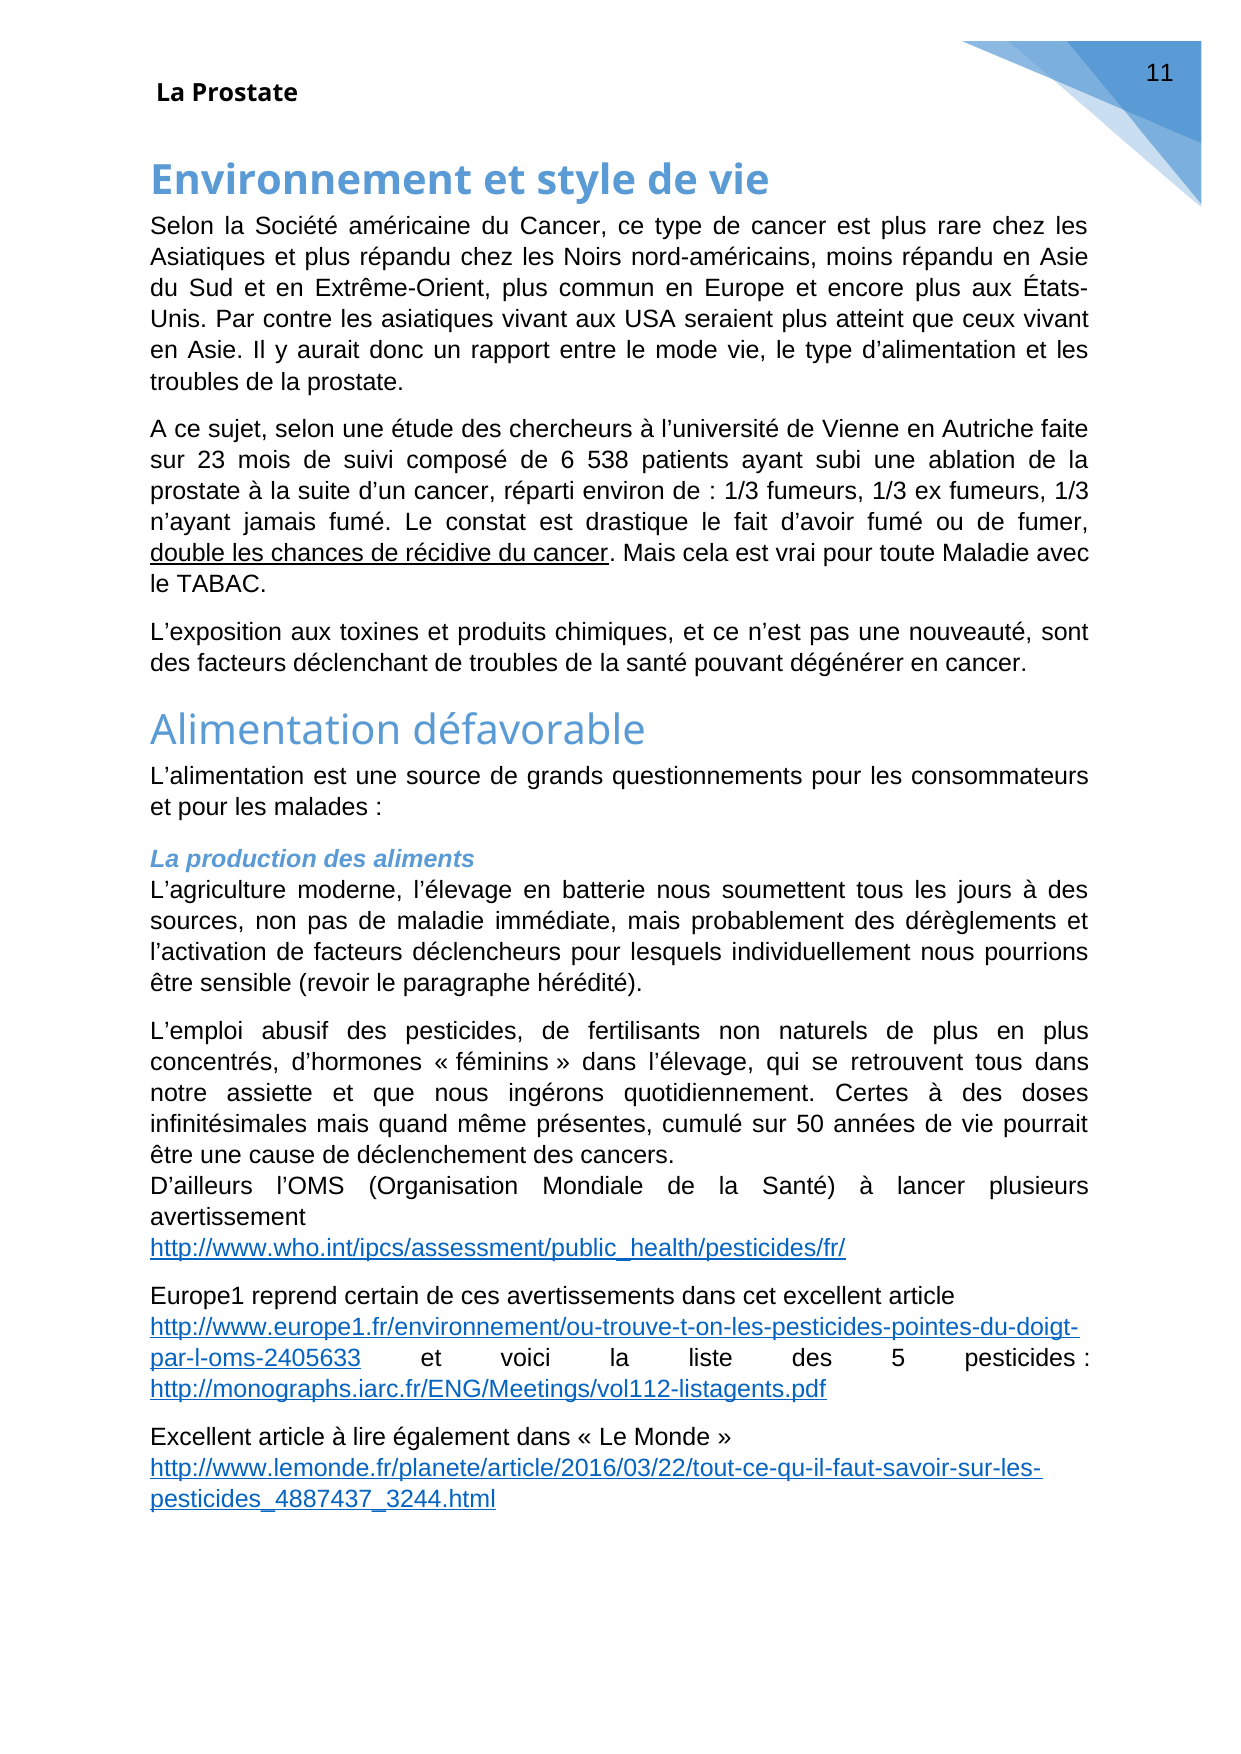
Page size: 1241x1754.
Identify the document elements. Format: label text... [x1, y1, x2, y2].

text L’emploi abusif des pesticides, de fertilisants non naturels de plus en plus concentrés, d’hormones « féminins » dans l’élevage, qui se retrouvent tous dans notre assiette et que nous ingérons quotidiennement. Certes à des doses infinitésimales mais quand même présentes, cumulé sur 50 années de vie pourrait être une cause de déclenchement des cancers. D’ailleurs l’OMS (Organisation Mondiale de la Santé) à lancer plusieurs avertissement http://www.who.int/ipcs/assessment/public_health/pesticides/fr/ [150, 1016, 1090, 1262]
subtitle Environnement et style de vie [150, 150, 1090, 207]
text Europe1 reprend certain de ces avertissements dans cet excellent article http://www.europe1.fr/environnement/ou-trouve-t-on-les-pesticides-pointes-du-doigt-par-l-oms-2405633 et voici la liste des 5 pesticides : http://monographs.iarc.fr/ENG/Meetings/vol112-listagents.pdf [150, 1281, 1090, 1403]
text L’alimentation est une source de grands questionnements pour les consommateurs et pour les malades : [150, 761, 1090, 821]
text L’agriculture moderne, l’élevage en batterie nous soumettent tous les jours à des sources, non pas de maladie immédiate, mais probablement des dérèglements et l’activation de facteurs déclencheurs pour lesquels individuellement nous pourrions être sensible (revoir le paragraphe hérédité). [150, 875, 1090, 997]
text Selon la Société américaine du Cancer, ce type de cancer est plus rare chez les Asiatiques et plus répandu chez les Noirs nord-américains, moins répandu en Asie du Sud et en Extrême-Orient, plus commun en Europe et encore plus aux États-Unis. Par contre les asiatiques vivant aux USA seraient plus atteint que ceux vivant en Asie. Il y aurait donc un rapport entre le mode vie, le type d’alimentation et les troubles de la prostate. [150, 211, 1090, 395]
text A ce sujet, selon une étude des chercheurs à l’université de Vienne en Autriche faite sur 23 mois de suivi composé de 6 538 patients ayant subi une ablation de la prostate à la suite d’un cancer, réparti environ de : 1/3 fumeurs, 1/3 ex fumeurs, 1/3 n’ayant jamais fumé. Le constat est drastique le fait d’avoir fumé ou de fumer, double les chances de récidive du cancer. Mais cela est vrai pour toute Maladie avec le TABAC. [150, 414, 1090, 598]
subtitle Alimentation défavorable [150, 700, 1090, 757]
subtitle La production des aliments [150, 844, 1090, 873]
text Excellent article à lire également dans « Le Monde » http://www.lemonde.fr/planete/article/2016/03/22/tout-ce-qu-il-faut-savoir-sur-les-pesticides_4887437_3244.html [150, 1422, 1090, 1513]
picture [962, 41, 1202, 207]
text L’exposition aux toxines et produits chimiques, et ce n’est pas une nouveauté, sont des facteurs déclenchant de troubles de la santé pouvant dégénérer en cancer. [150, 617, 1090, 677]
